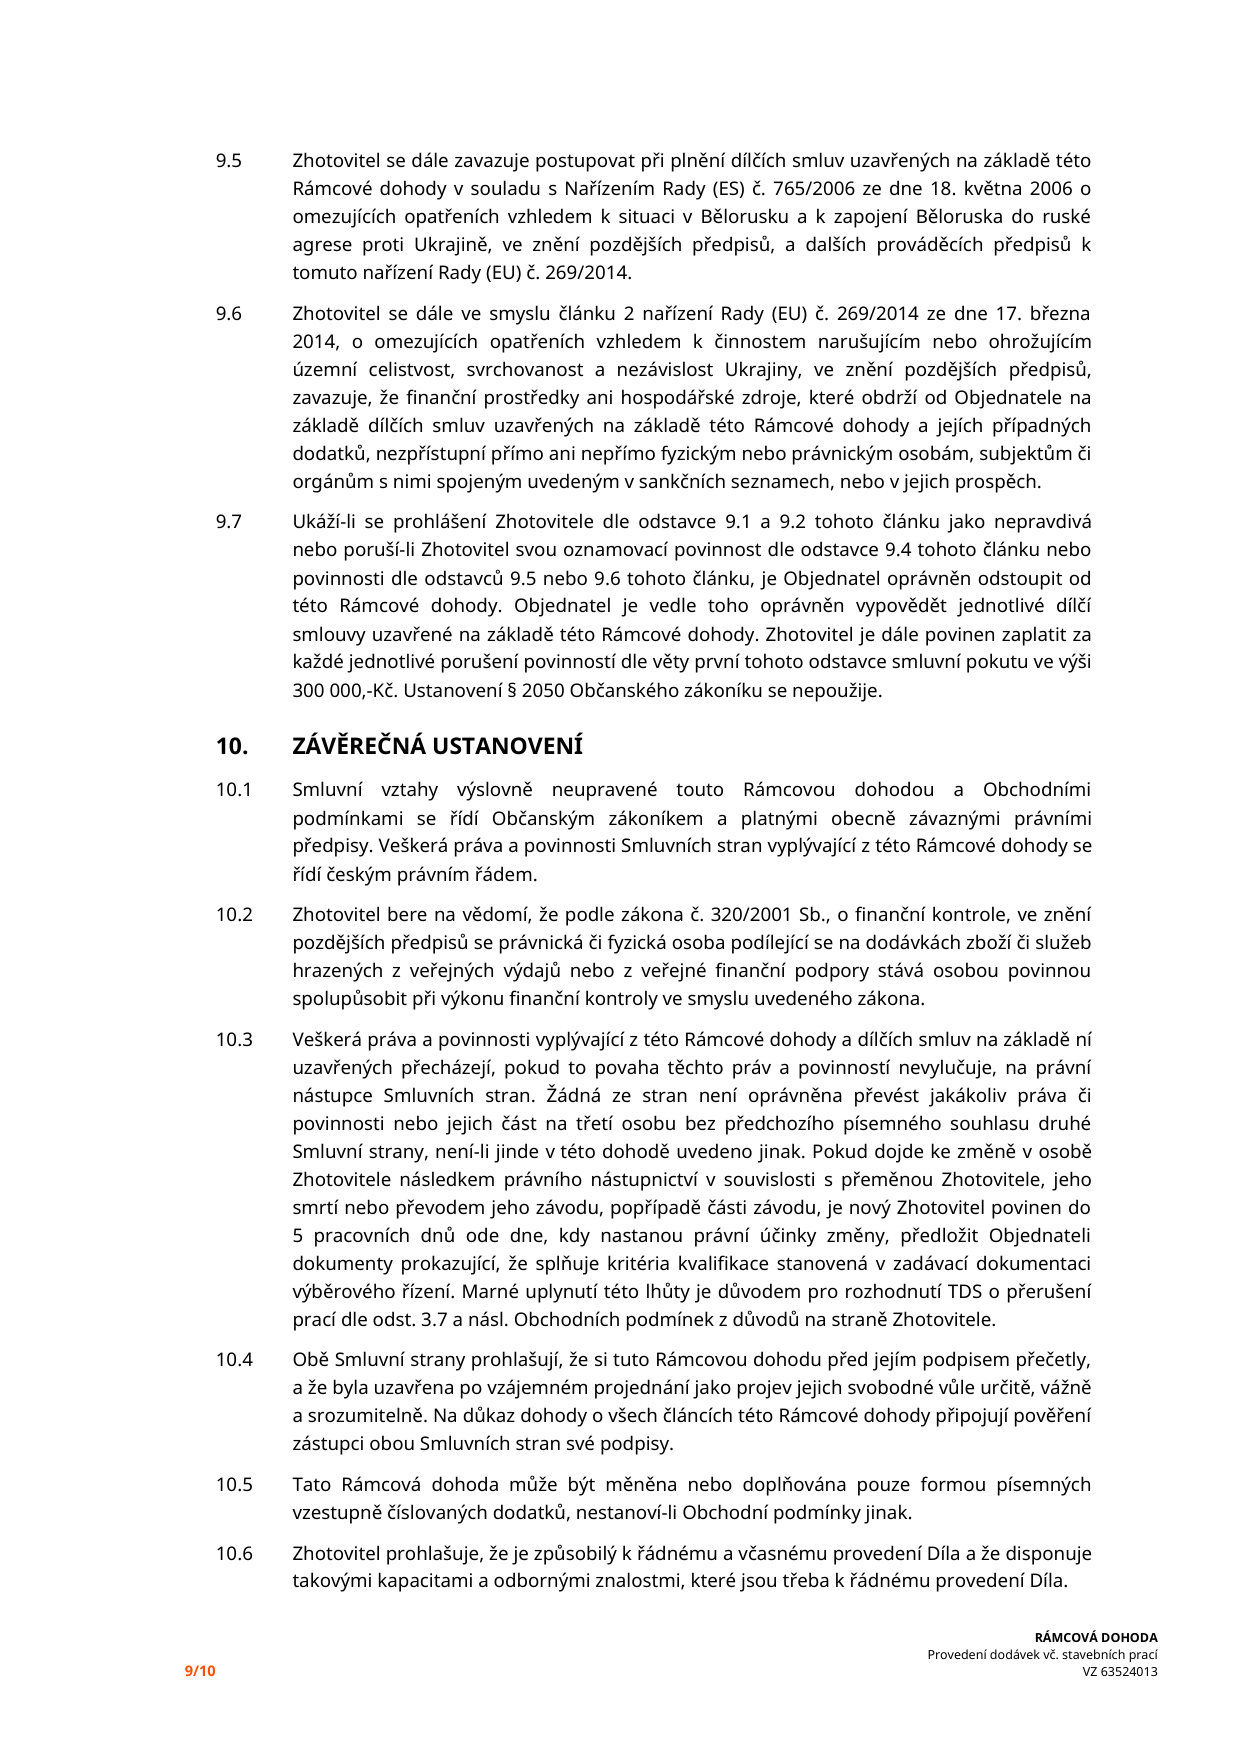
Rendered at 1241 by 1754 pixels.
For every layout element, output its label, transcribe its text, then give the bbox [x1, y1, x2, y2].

text Ukáží-li se prohlášení Zhotovitele dle odstavce 9.1 a 9.2 tohoto článku jako nepravdivá nebo poruší-li Zhotovitel svou oznamovací povinnost dle odstavce 9.4 tohoto článku nebo povinnosti dle odstavců 9.5 nebo 9.6 tohoto článku, je Objednatel oprávněn odstoupit od této Rámcové dohody. Objednatel je vedle toho oprávněn vypovědět jednotlivé dílčí smlouvy uzavřené na základě této Rámcové dohody. Zhotovitel je dále povinen zaplatit za každé jednotlivé porušení povinností dle věty první tohoto odstavce smluvní pokutu ve výši 300 000,-Kč. Ustanovení § 2050 Občanského zákoníku se nepoužije. [216, 509, 1093, 702]
text Tato Rámcová dohoda může být měněna nebo doplňována pouze formou písemných vzestupně číslovaných dodatků, nestanoví-li Obchodní podmínky jinak. [216, 1471, 1093, 1525]
text Smluvní vztahy výslovně neupravené touto Rámcovou dohodou a Obchodními podmínkami se řídí Občanským zákoníkem a platnými obecně závaznými právními předpisy. Veškerá práva a povinnosti Smluvních stran vyplývající z této Rámcové dohody se řídí českým právním řádem. [216, 777, 1093, 886]
text Obě Smluvní strany prohlašují, že si tuto Rámcovou dohodu před jejím podpisem přečetly, a že byla uzavřena po vzájemném projednání jako projev jejich svobodné vůle určitě, vážně a srozumitelně. Na důkaz dohody o všech článcích této Rámcové dohody připojují pověření zástupci obou Smluvních stran své podpisy. [216, 1347, 1093, 1456]
text Zhotovitel bere na vědomí, že podle zákona č. 320/2001 Sb., o finanční kontrole, ve znění pozdějších předpisů se právnická či fyzická osoba podílející se na dodávkách zboží či služeb hrazených z veřejných výdajů nebo z veřejné finanční podpory stává osobou povinnou spolupůsobit při výkonu finanční kontroly ve smyslu uvedeného zákona. [216, 901, 1093, 1011]
text Zhotovitel prohlašuje, že je způsobilý k řádnému a včasnému provedení Díla a že disponuje takovými kapacitami a odbornými znalostmi, které jsou třeba k řádnému provedení Díla. [216, 1540, 1093, 1593]
text Zhotovitel se dále ve smyslu článku 2 nařízení Rady (EU) č. 269/2014 ze dne 17. března 2014, o omezujících opatřeních vzhledem k činnostem narušujícím nebo ohrožujícím územní celistvost, svrchovanost a nezávislost Ukrajiny, ve znění pozdějších předpisů, zavazuje, že finanční prostředky ani hospodářské zdroje, které obdrží od Objednatele na základě dílčích smluv uzavřených na základě této Rámcové dohody a jejích případných dodatků, nezpřístupní přímo ani nepřímo fyzickým nebo právnickým osobám, subjektům či orgánům s nimi spojeným uvedeným v sankčních seznamech, nebo v jejich prospěch. [216, 300, 1093, 494]
text Zhotovitel se dále zavazuje postupovat při plnění dílčích smluv uzavřených na základě této Rámcové dohody v souladu s Nařízením Rady (ES) č. 765/2006 ze dne 18. května 2006 o omezujících opatřeních vzhledem k situaci v Bělorusku a k zapojení Běloruska do ruské agrese proti Ukrajině, ve znění pozdějších předpisů, a dalších prováděcích předpisů k tomuto nařízení Rady (EU) č. 269/2014. [216, 147, 1093, 285]
text ZÁVĚREČNÁ USTANOVENÍ [216, 730, 1093, 761]
text Veškerá práva a povinnosti vyplývající z této Rámcové dohody a dílčích smluv na základě ní uzavřených přecházejí, pokud to povaha těchto práv a povinností nevylučuje, na právní nástupce Smluvních stran. Žádná ze stran není oprávněna převést jakákoliv práva či povinnosti nebo jejich část na třetí osobu bez předchozího písemného souhlasu druhé Smluvní strany, není-li jinde v této dohodě uvedeno jinak. Pokud dojde ke změně v osobě Zhotovitele následkem právního nástupnictví v souvislosti s přeměnou Zhotovitele, jeho smrtí nebo převodem jeho závodu, popřípadě části závodu, je nový Zhotovitel povinen do 5 pracovních dnů ode dne, kdy nastanou právní účinky změny, předložit Objednateli dokumenty prokazující, že splňuje kritéria kvalifikace stanovená v zadávací dokumentaci výběrového řízení. Marné uplynutí této lhůty je důvodem pro rozhodnutí TDS o přerušení prací dle odst. 3.7 a násl. Obchodních podmínek z důvodů na straně Zhotovitele. [216, 1026, 1093, 1332]
